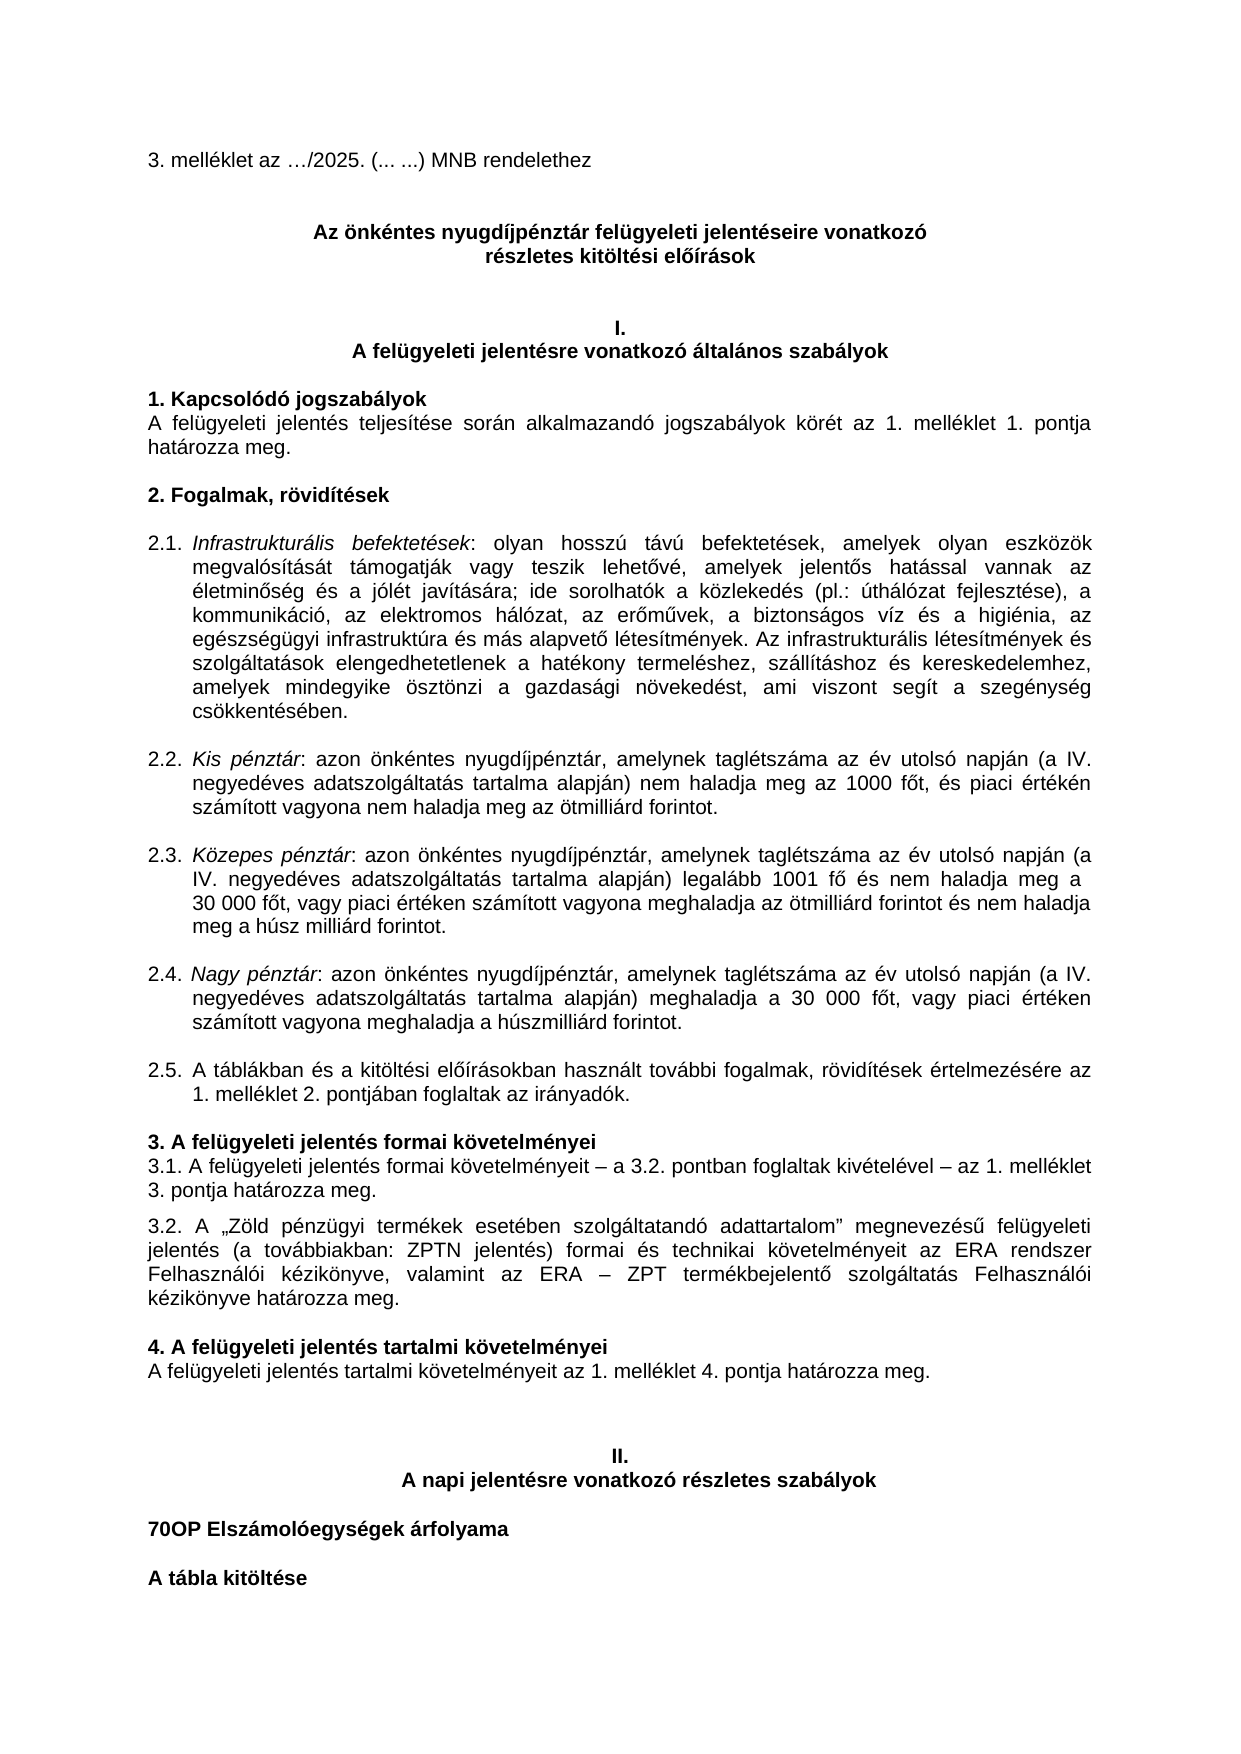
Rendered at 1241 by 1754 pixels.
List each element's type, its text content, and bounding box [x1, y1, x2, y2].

text 3.1. A felügyeleti jelentés formai követelményeit – a 3.2. pontban foglaltak kivételével – az 1. melléklet 3. pontja határozza meg. [148, 1154, 1093, 1202]
text 1. Kapcsolódó jogszabályok [148, 387, 1093, 411]
text 4. A felügyeleti jelentés tartalmi követelményei [148, 1335, 1093, 1359]
text 2.4. Nagy pénztár: azon önkéntes nyugdíjpénztár, amelynek taglétszáma az év utolsó napján (a IV. negyedéves adatszolgáltatás tartalma alapján) meghaladja a 30 000 főt, vagy piaci értéken számított vagyona meghaladja a húszmilliárd forintot. [148, 962, 1093, 1034]
text 2.3. Közepes pénztár: azon önkéntes nyugdíjpénztár, amelynek taglétszáma az év utolsó napján (a IV. negyedéves adatszolgáltatás tartalma alapján) legalább 1001 fő és nem haladja meg a 30 000 főt, vagy piaci értéken számított vagyona meghaladja az ötmilliárd forintot és nem haladja meg a húsz milliárd forintot. [148, 842, 1093, 938]
text Az önkéntes nyugdíjpénztár felügyeleti jelentéseire vonatkozó [148, 219, 1093, 243]
text 3.2. A „Zöld pénzügyi termékek esetében szolgáltatandó adattartalom” megnevezésű felügyeleti jelentés (a továbbiakban: ZPTN jelentés) formai és technikai követelményeit az ERA rendszer Felhasználói kézikönyve, valamint az ERA – ZPT termékbejelentő szolgáltatás Felhasználói kézikönyve határozza meg. [148, 1214, 1093, 1310]
text 2.5. A táblákban és a kitöltési előírásokban használt további fogalmak, rövidítések értelmezésére az 1. melléklet 2. pontjában foglaltak az irányadók. [148, 1058, 1093, 1106]
text 2.1. Infrastrukturális befektetések: olyan hosszú távú befektetések, amelyek olyan eszközök megvalósítását támogatják vagy teszik lehetővé, amelyek jelentős hatással vannak az életminőség és a jólét javítására; ide sorolhatók a közlekedés (pl.: úthálózat fejlesztése), a kommunikáció, az elektromos hálózat, az erőművek, a biztonságos víz és a higiénia, az egészségügyi infrastruktúra és más alapvető létesítmények. Az infrastrukturális létesítmények és szolgáltatások elengedhetetlenek a hatékony termeléshez, szállításhoz és kereskedelemhez, amelyek mindegyike ösztönzi a gazdasági növekedést, ami viszont segít a szegénység csökkentésében. [148, 531, 1093, 723]
text 70OP Elszámolóegységek árfolyama [148, 1516, 1093, 1540]
text 2. Fogalmak, rövidítések [148, 483, 1093, 507]
text A felügyeleti jelentés tartalmi követelményeit az 1. melléklet 4. pontja határozza meg. [148, 1359, 1093, 1383]
text I. [148, 315, 1093, 339]
text 3. A felügyeleti jelentés formai követelményei [148, 1130, 1093, 1154]
text A tábla kitöltése [148, 1565, 1093, 1589]
text 3. melléklet az …/2025. (... ...) MNB rendelethez [148, 148, 1093, 172]
text részletes kitöltési előírások [148, 243, 1093, 267]
text A napi jelentésre vonatkozó részletes szabályok [185, 1467, 1093, 1491]
text 2.2. Kis pénztár: azon önkéntes nyugdíjpénztár, amelynek taglétszáma az év utolsó napján (a IV. negyedéves adatszolgáltatás tartalma alapján) nem haladja meg az 1000 főt, és piaci értékén számított vagyona nem haladja meg az ötmilliárd forintot. [148, 747, 1093, 818]
text A felügyeleti jelentésre vonatkozó általános szabályok [148, 339, 1093, 363]
text A felügyeleti jelentés teljesítése során alkalmazandó jogszabályok körét az 1. melléklet 1. pontja határozza meg. [148, 411, 1093, 459]
text II. [148, 1443, 1093, 1467]
